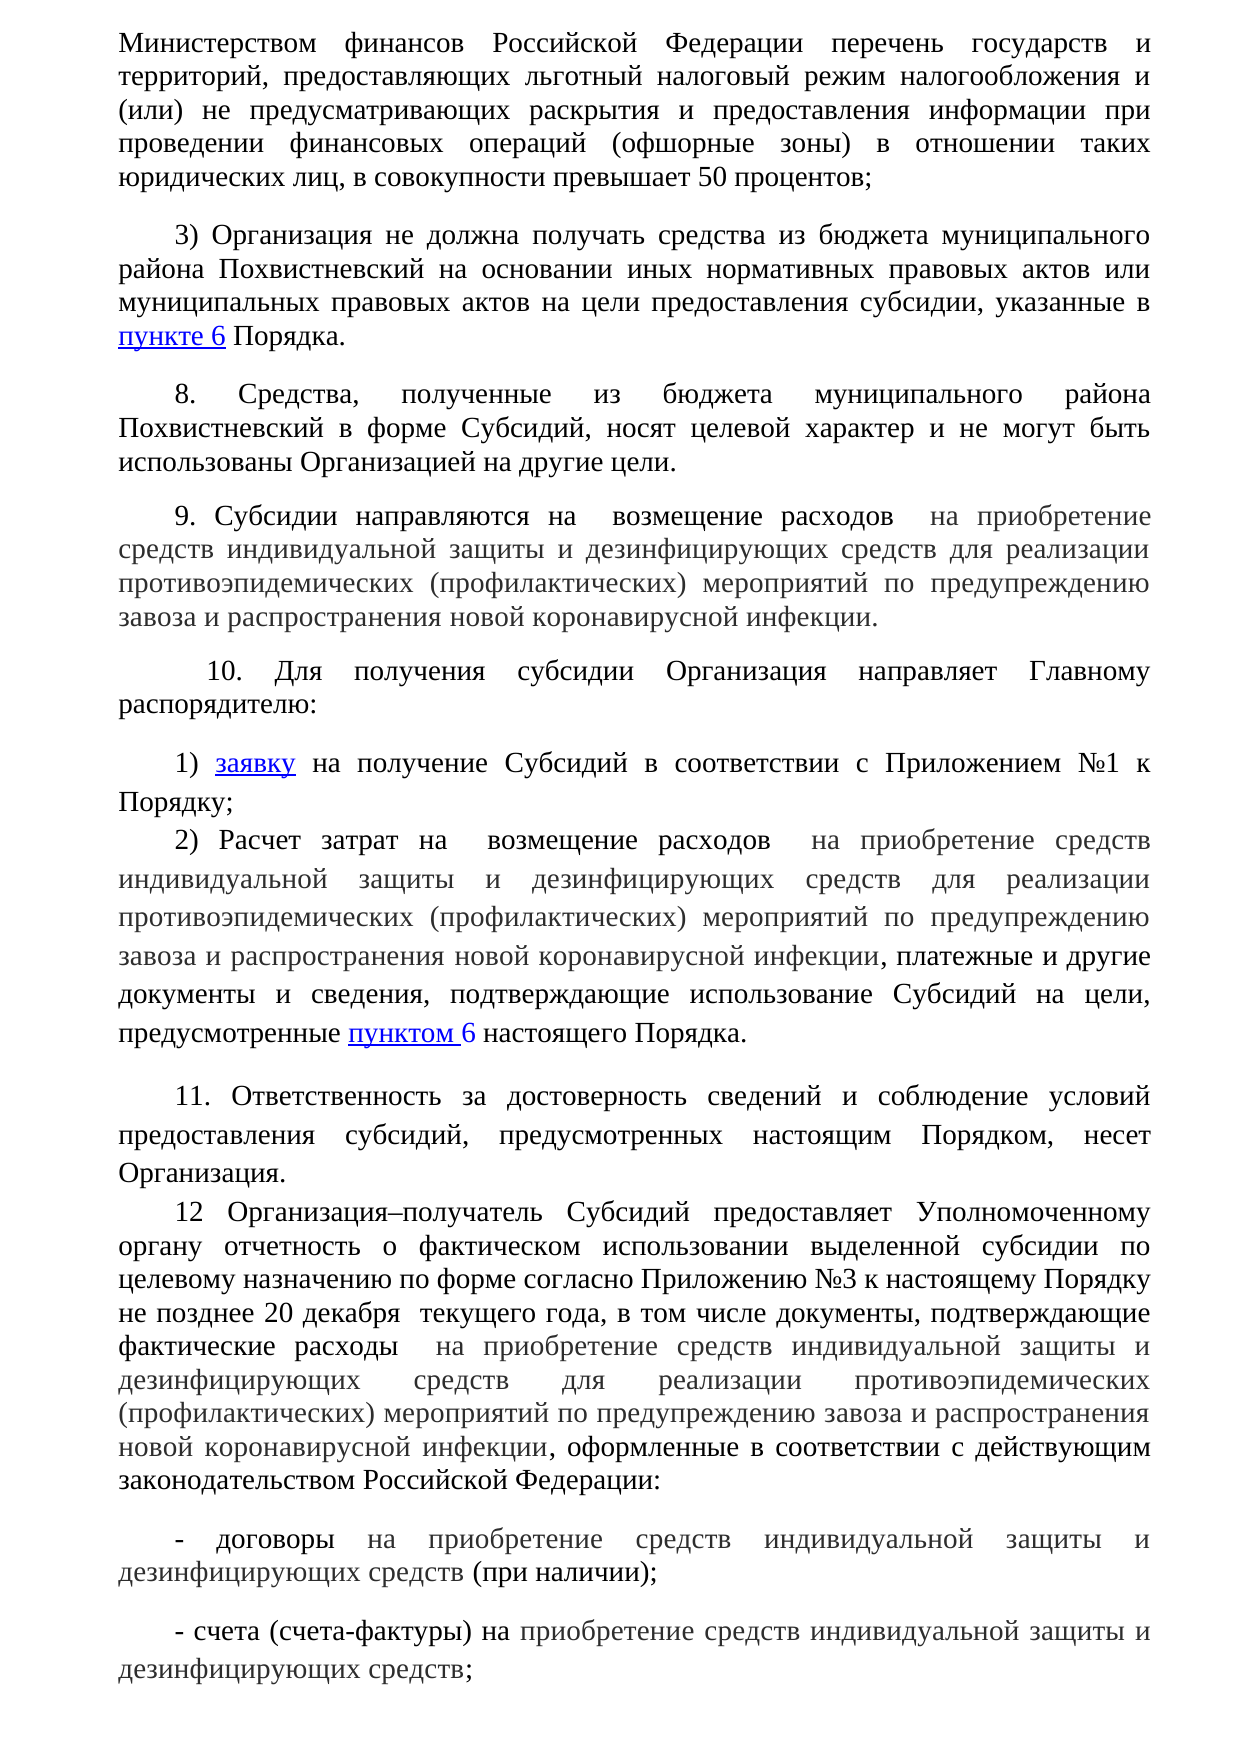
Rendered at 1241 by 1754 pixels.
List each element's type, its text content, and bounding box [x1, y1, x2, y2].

text 8. Средства, полученные из бюджета муниципального района Похвистневский в форме Субсидий, носят целевой характер и не могут быть использованы Организацией на другие цели. [118, 377, 1152, 477]
text 1) заявку на получение Субсидий в соответствии с Приложением №1 к Порядку; [118, 745, 1152, 817]
text - счета (счета-фактуры) на приобретение средств индивидуальной защиты и дезинфицирующих средств; [118, 1613, 1152, 1685]
text 12 Организация–получатель Субсидий предоставляет Уполномоченному органу отчетность о фактическом использовании выделенной субсидии по целевому назначению по форме согласно Приложению №3 к настоящему Порядку не позднее 20 декабря текущего года, в том числе документы, подтверждающие фактические расходы на приобретение средств индивидуальной защиты и дезинфицирующих средств для реализации противоэпидемических (профилактических) мероприятий по предупреждению завоза и распространения новой коронавирусной инфекции, оформленные в соответствии с действующим законодательством Российской Федерации: [118, 1194, 1152, 1496]
text 10. Для получения субсидии Организация направляет Главному распорядителю: [118, 653, 1152, 720]
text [118, 25, 1152, 192]
text 2) Расчет затрат на возмещение расходов на приобретение средств индивидуальной защиты и дезинфицирующих средств для реализации противоэпидемических (профилактических) мероприятий по предупреждению завоза и распространения новой коронавирусной инфекции, платежные и другие документы и сведения, подтверждающие использование Субсидий на цели, предусмотренные пунктом 6 настоящего Порядка. [118, 822, 1152, 1048]
text 3) Организация не должна получать средства из бюджета муниципального района Похвистневский на основании иных нормативных правовых актов или муниципальных правовых актов на цели предоставления субсидии, указанные в пункте 6 Порядка. [118, 217, 1152, 352]
text 9. Субсидии направляются на возмещение расходов на приобретение средств индивидуальной защиты и дезинфицирующих средств для реализации противоэпидемических (профилактических) мероприятий по предупреждению завоза и распространения новой коронавирусной инфекции. [118, 498, 1152, 632]
text - договоры на приобретение средств индивидуальной защиты и дезинфицирующих средств (при наличии); [118, 1521, 1152, 1588]
text 11. Ответственность за достоверность сведений и соблюдение условий предоставления субсидий, предусмотренных настоящим Порядком, несет Организация. [118, 1078, 1152, 1189]
